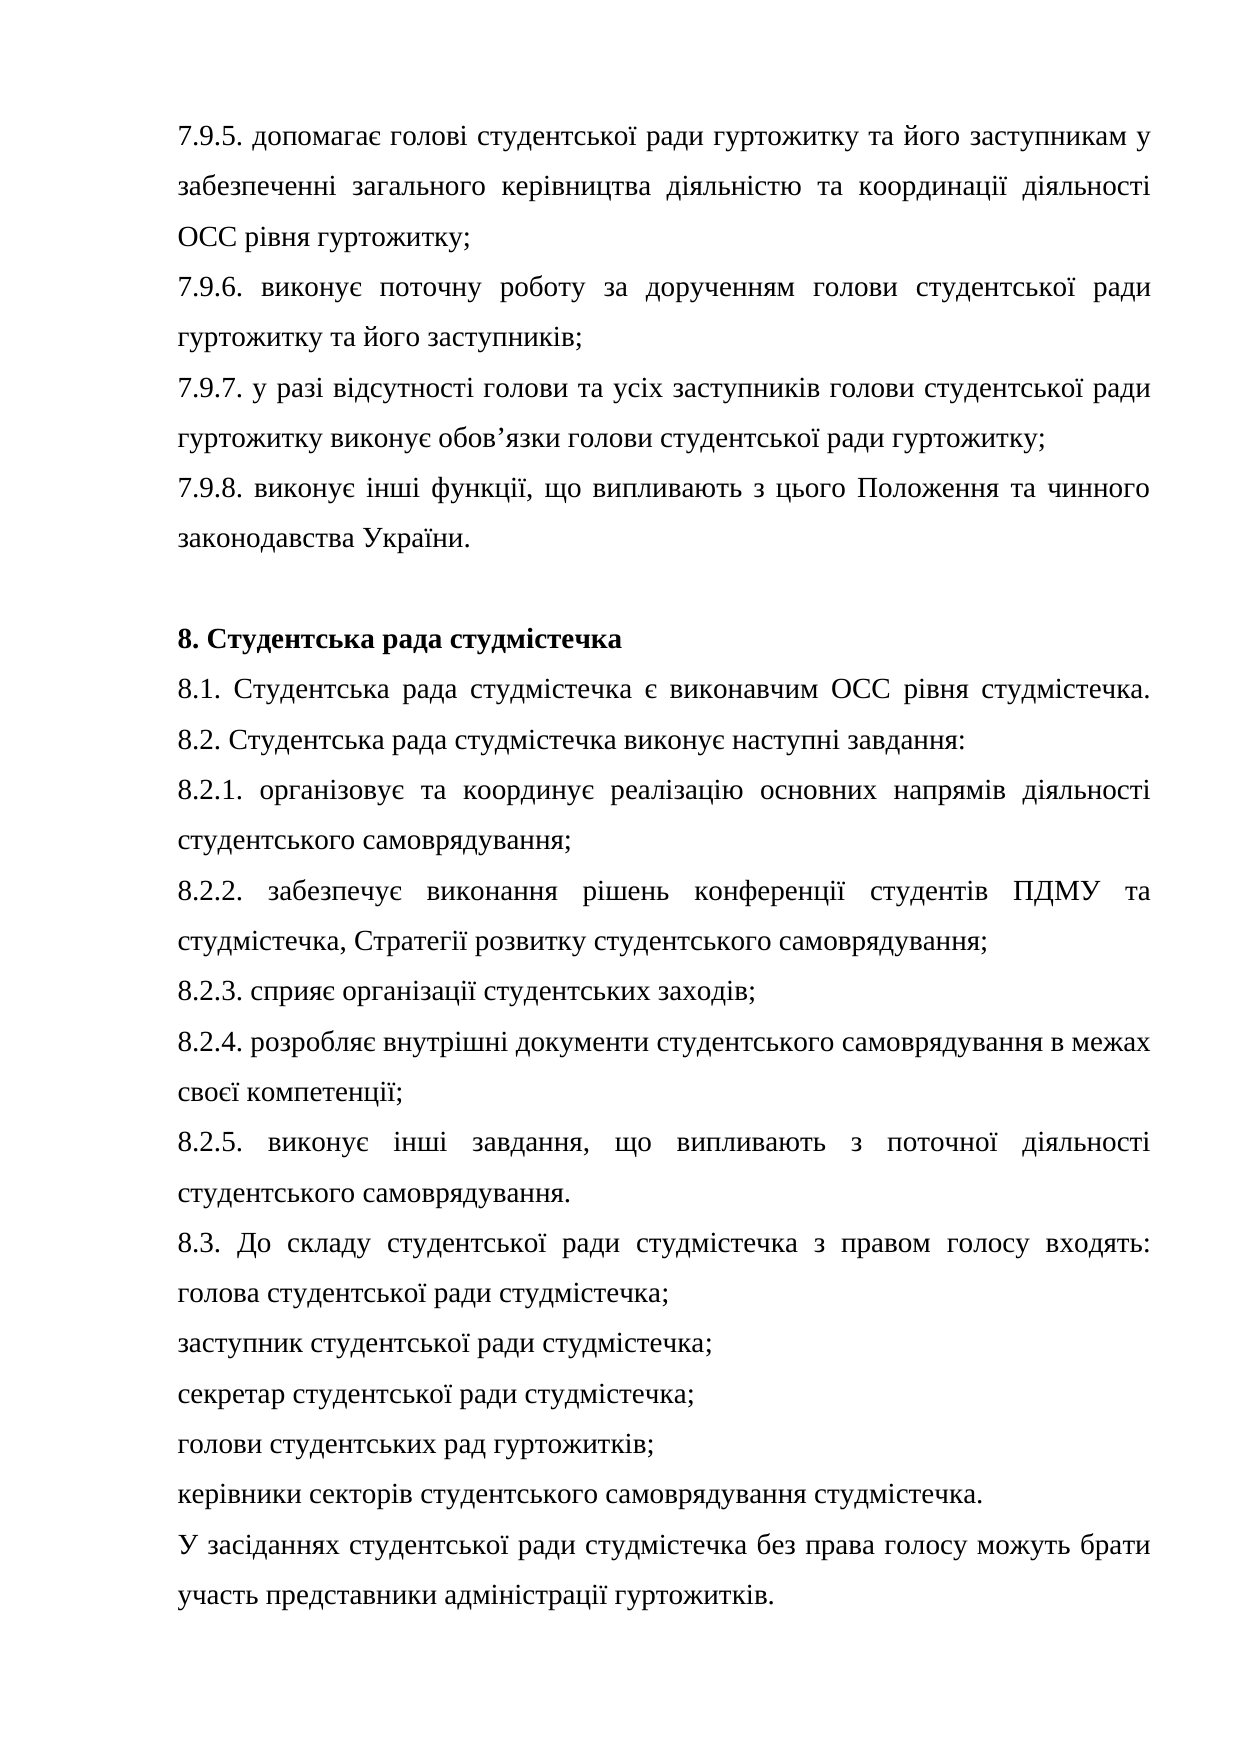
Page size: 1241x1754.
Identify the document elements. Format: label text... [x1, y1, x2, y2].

text голови студентських рад гуртожитків; [177, 1426, 1152, 1460]
text 7.9.7. у разі відсутності голови та усіх заступників голови студентської ради гуртожитку виконує обов’язки голови студентської ради гуртожитку; [177, 370, 1152, 453]
text секретар студентської ради студмістечка; [177, 1376, 1152, 1409]
text 8.3. До складу студентської ради студмістечка з правом голосу входять: голова студентської ради студмістечка; [177, 1225, 1152, 1309]
text 8.2.4. розробляє внутрішні документи студентського самоврядування в межах своєї компетенції; [177, 1024, 1152, 1108]
text 7.9.6. виконує поточну роботу за дорученням голови студентської ради гуртожитку та його заступників; [177, 269, 1152, 353]
text 8.2.1. організовує та координує реалізацію основних напрямів діяльності студентського самоврядування; [177, 772, 1152, 856]
text заступник студентської ради студмістечка; [177, 1326, 1152, 1359]
text 8.2.3. сприяє організації студентських заходів; [177, 973, 1152, 1007]
text 7.9.8. виконує інші функції, що випливають з цього Положення та чинного законодавства України. [177, 470, 1152, 554]
text керівники секторів студентського самоврядування студмістечка. [177, 1477, 1152, 1510]
text 8.1. Студентська рада студмістечка є виконавчим ОСС рівня студмістечка. 8.2. Студентська рада студмістечка виконує наступні завдання: [177, 672, 1152, 755]
text 7.9.5. допомагає голові студентської ради гуртожитку та його заступникам у забезпеченні загального керівництва діяльністю та координації діяльності ОСС рівня гуртожитку; [177, 118, 1152, 252]
text 8.2.5. виконує інші завдання, що випливають з поточної діяльності студентського самоврядування. [177, 1124, 1152, 1208]
text 8. Студентська рада студмістечка [177, 621, 1152, 655]
text 8.2.2. забезпечує виконання рішень конференції студентів ПДМУ та студмістечка, Стратегії розвитку студентського самоврядування; [177, 873, 1152, 957]
text У засіданнях студентської ради студмістечка без права голосу можуть брати участь представники адміністрації гуртожитків. [177, 1527, 1152, 1611]
